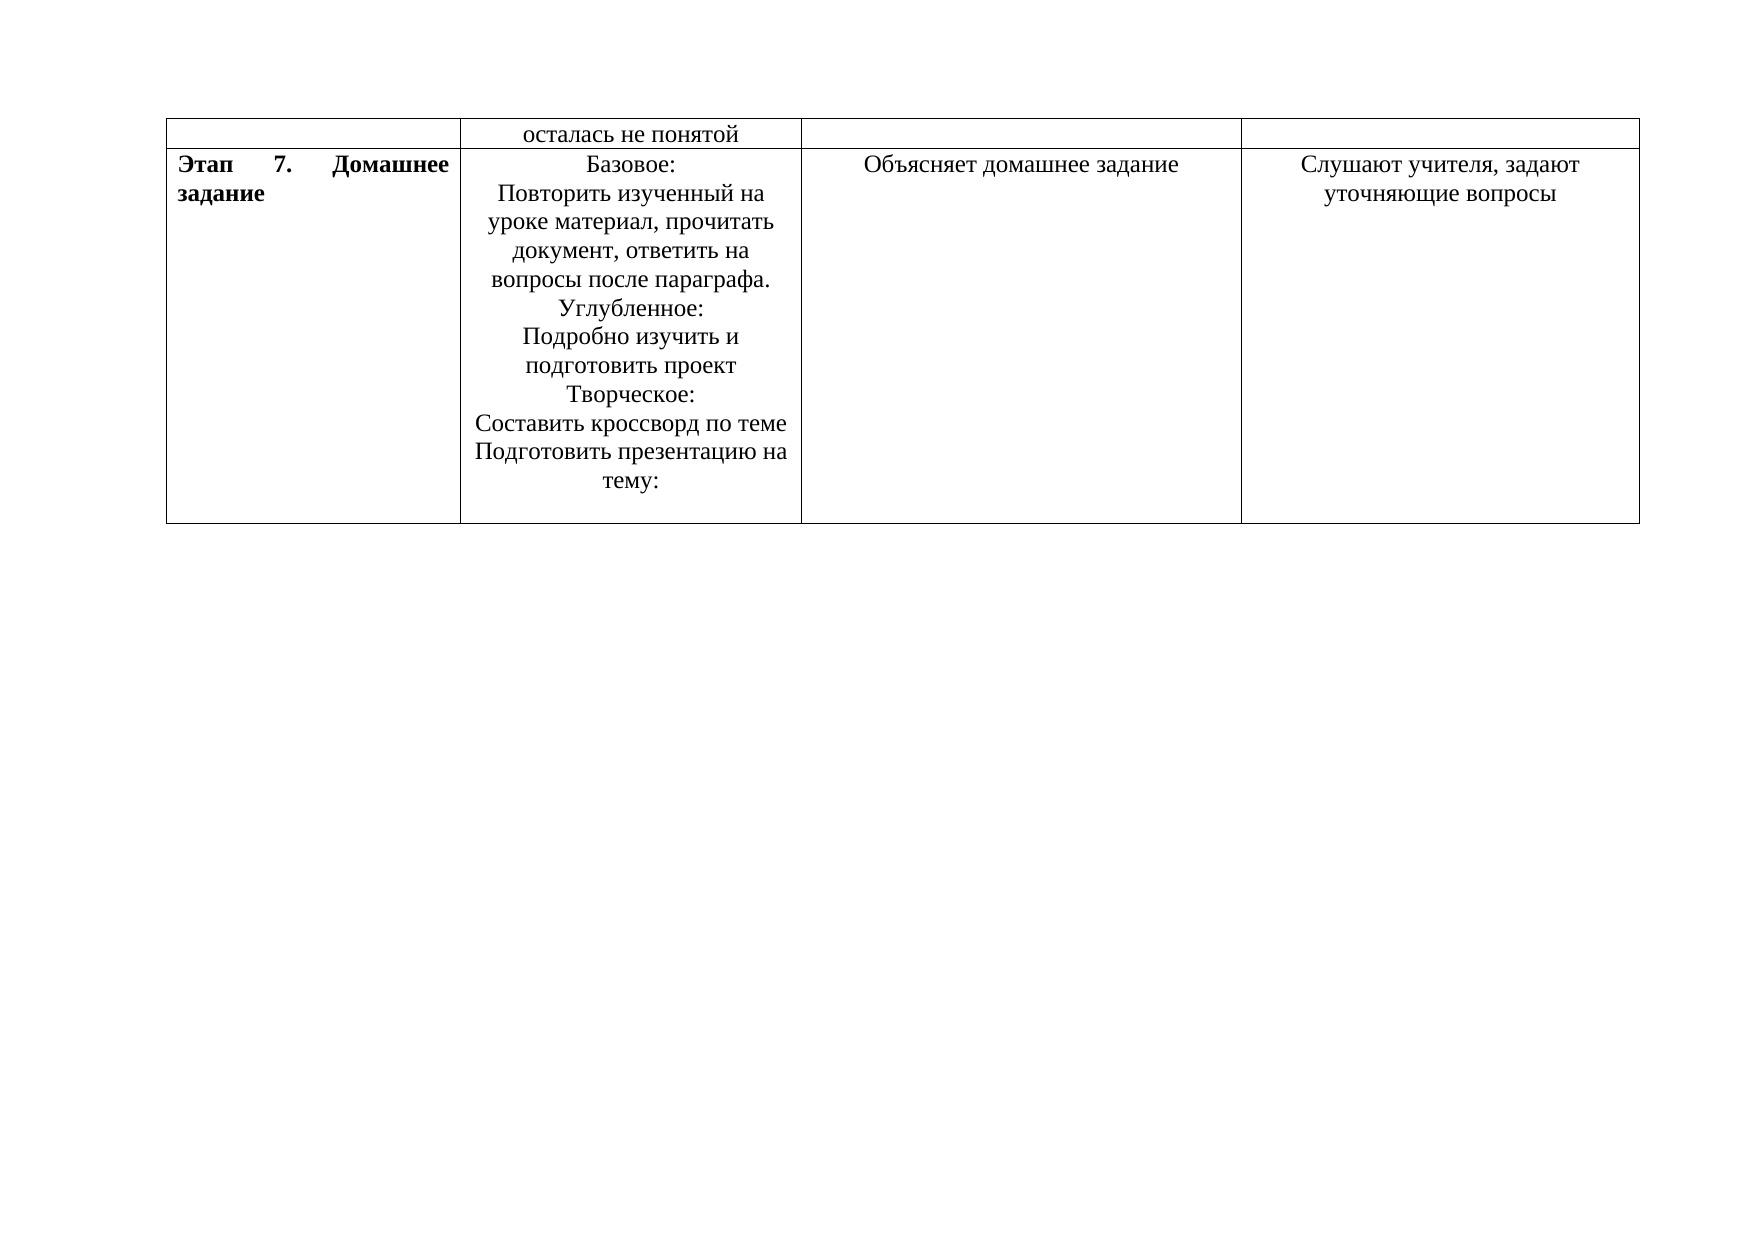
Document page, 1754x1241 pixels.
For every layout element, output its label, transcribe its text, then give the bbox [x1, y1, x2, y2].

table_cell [802, 119, 1241, 148]
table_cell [1242, 119, 1639, 148]
table_cell Объясняет домашнее задание [802, 149, 1241, 523]
table_cell Этап 7. Домашнее задание [167, 149, 460, 523]
table_cell Базовое: Повторить изученный на уроке материал, прочитать документ, ответить на вопросы после параграфа. Углубленное: Подробно изучить и подготовить проект Творческое: Составить кроссворд по теме Подготовить презентацию на тему: [461, 149, 801, 523]
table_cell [167, 119, 460, 148]
table_cell Слушают учителя, задают уточняющие вопросы [1242, 149, 1639, 523]
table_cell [461, 119, 801, 148]
